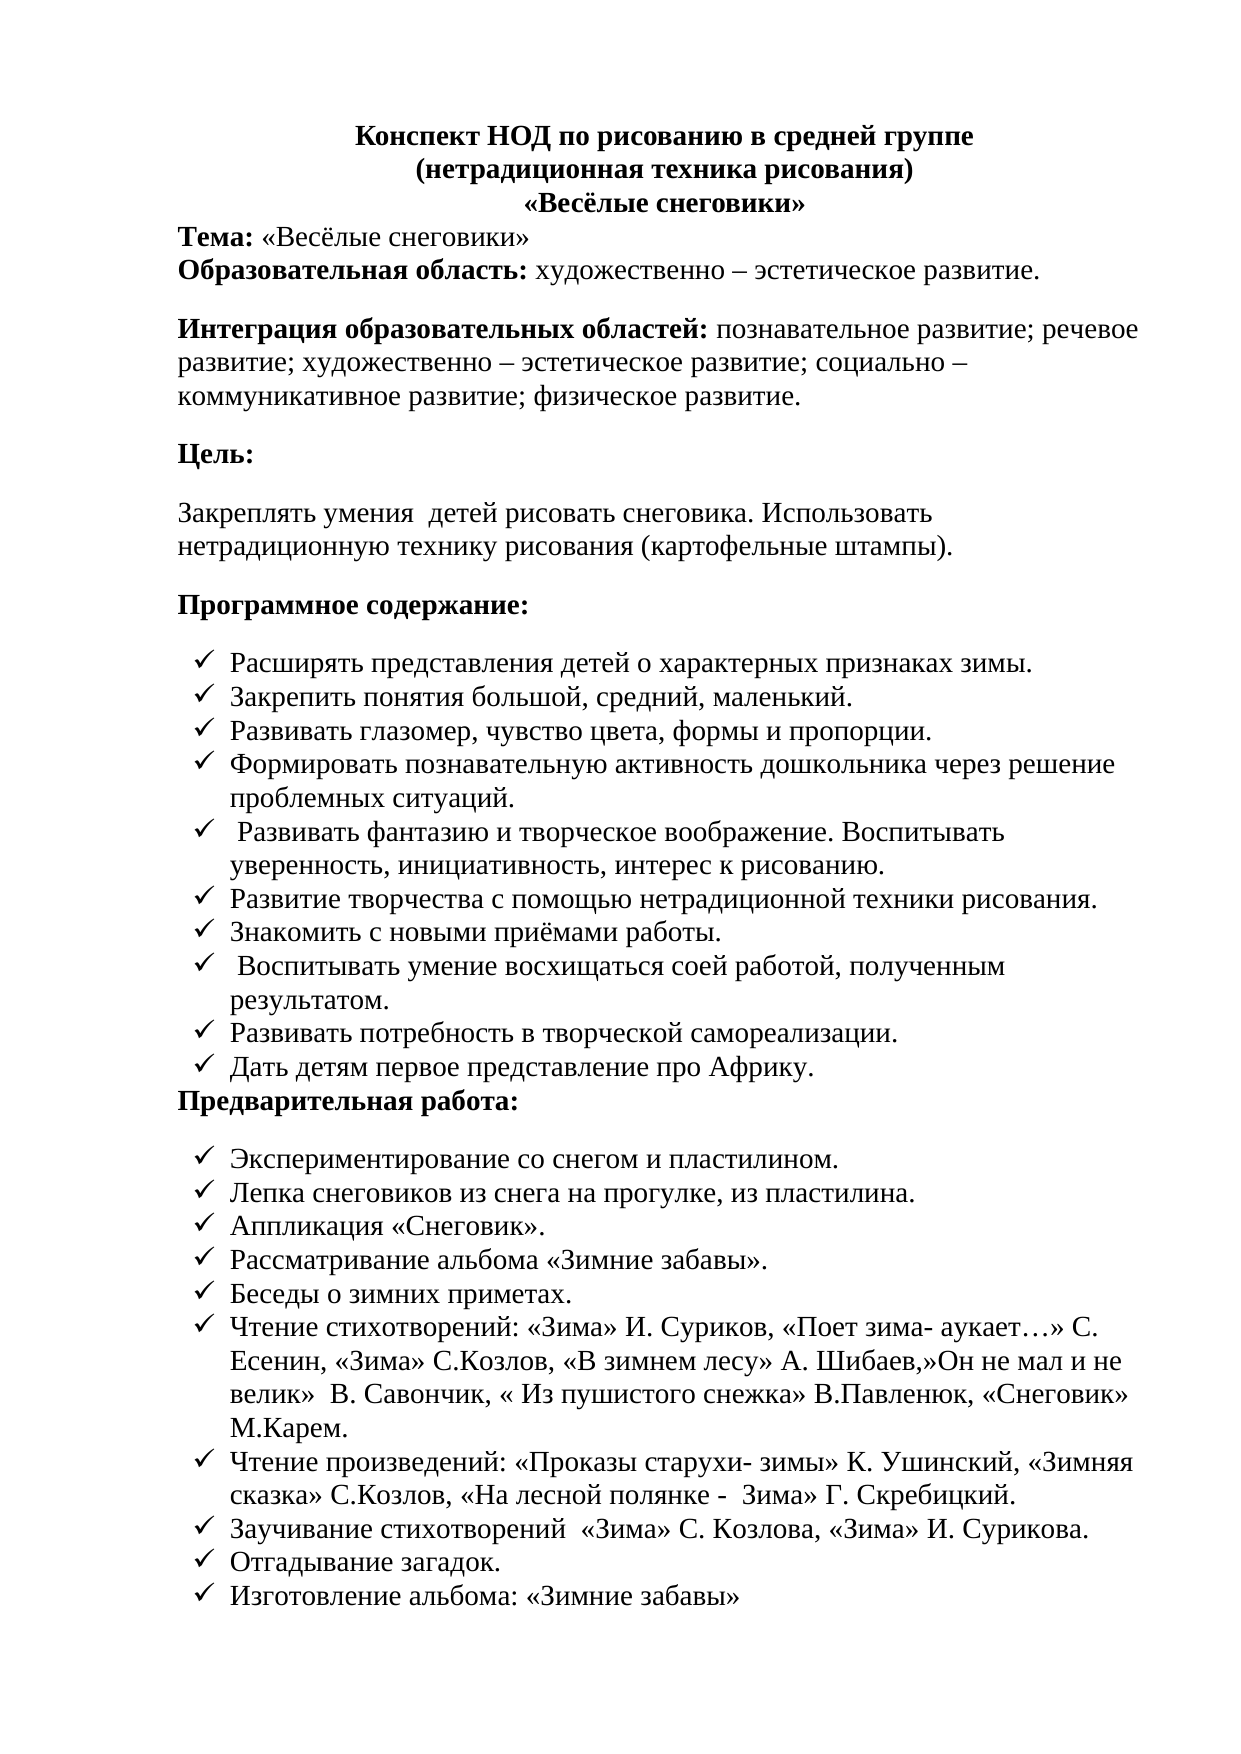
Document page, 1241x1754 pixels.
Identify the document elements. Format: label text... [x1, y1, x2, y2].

list Беседы о зимних приметах. [192, 1276, 1152, 1309]
list Развивать потребность в творческой самореализации. [192, 1015, 1152, 1049]
text Предварительная работа: [177, 1083, 1152, 1116]
list Заучивание стихотворений «Зима» С. Козлова, «Зима» И. Сурикова. [192, 1511, 1152, 1544]
list Знакомить с новыми приёмами работы. [192, 914, 1152, 948]
list Воспитывать умение восхищаться соей работой, полученным результатом. [192, 948, 1152, 1015]
list Чтение стихотворений: «Зима» И. Суриков, «Поет зима- аукает…» С. Есенин, «Зима» С.Козлов, «В зимнем лесу» А. Шибаев,»Он не мал и не велик» В. Савончик, « Из пушистого снежка» В.Павленюк, «Снеговик» М.Карем. [192, 1309, 1152, 1444]
list Аппликация «Снеговик». [192, 1208, 1152, 1242]
text Интеграция образовательных областей: познавательное развитие; речевое развитие; художественно – эстетическое развитие; социально – коммуникативное развитие; физическое развитие. [177, 311, 1152, 411]
subtitle Конспект НОД по рисованию в средней группе [177, 118, 1152, 152]
subtitle (нетрадиционная техника рисования) [177, 152, 1152, 185]
list Развитие творчества с помощью нетрадиционной техники рисования. [192, 881, 1152, 914]
text Тема: «Весёлые снеговики» [177, 219, 1152, 252]
list Экспериментирование со снегом и пластилином. [192, 1141, 1152, 1175]
list Лепка снеговиков из снега на прогулке, из пластилина. [192, 1175, 1152, 1208]
list Развивать глазомер, чувство цвета, формы и пропорции. [192, 713, 1152, 747]
text Цель: [177, 436, 1152, 470]
list Отгадывание загадок. [192, 1544, 1152, 1578]
list Формировать познавательную активность дошкольника через решение проблемных ситуаций. [192, 747, 1152, 814]
list Дать детям первое представление про Африку. [192, 1049, 1152, 1083]
text Программное содержание: [177, 587, 1152, 621]
subtitle «Весёлые снеговики» [177, 185, 1152, 219]
list Развивать фантазию и творческое воображение. Воспитывать уверенность, инициативность, интерес к рисованию. [192, 814, 1152, 881]
list Закрепить понятия большой, средний, маленький. [192, 679, 1152, 713]
list Рассматривание альбома «Зимние забавы». [192, 1242, 1152, 1276]
text Образовательная область: художественно – эстетическое развитие. [177, 252, 1152, 286]
list Чтение произведений: «Проказы старухи- зимы» К. Ушинский, «Зимняя сказка» С.Козлов, «На лесной полянке - Зима» Г. Скребицкий. [192, 1444, 1152, 1511]
list Изготовление альбома: «Зимние забавы» [192, 1578, 1152, 1612]
list Расширять представления детей о характерных признаках зимы. [192, 646, 1152, 679]
text Закреплять умения детей рисовать снеговика. Использовать нетрадиционную технику рисования (картофельные штампы). [177, 495, 1152, 562]
